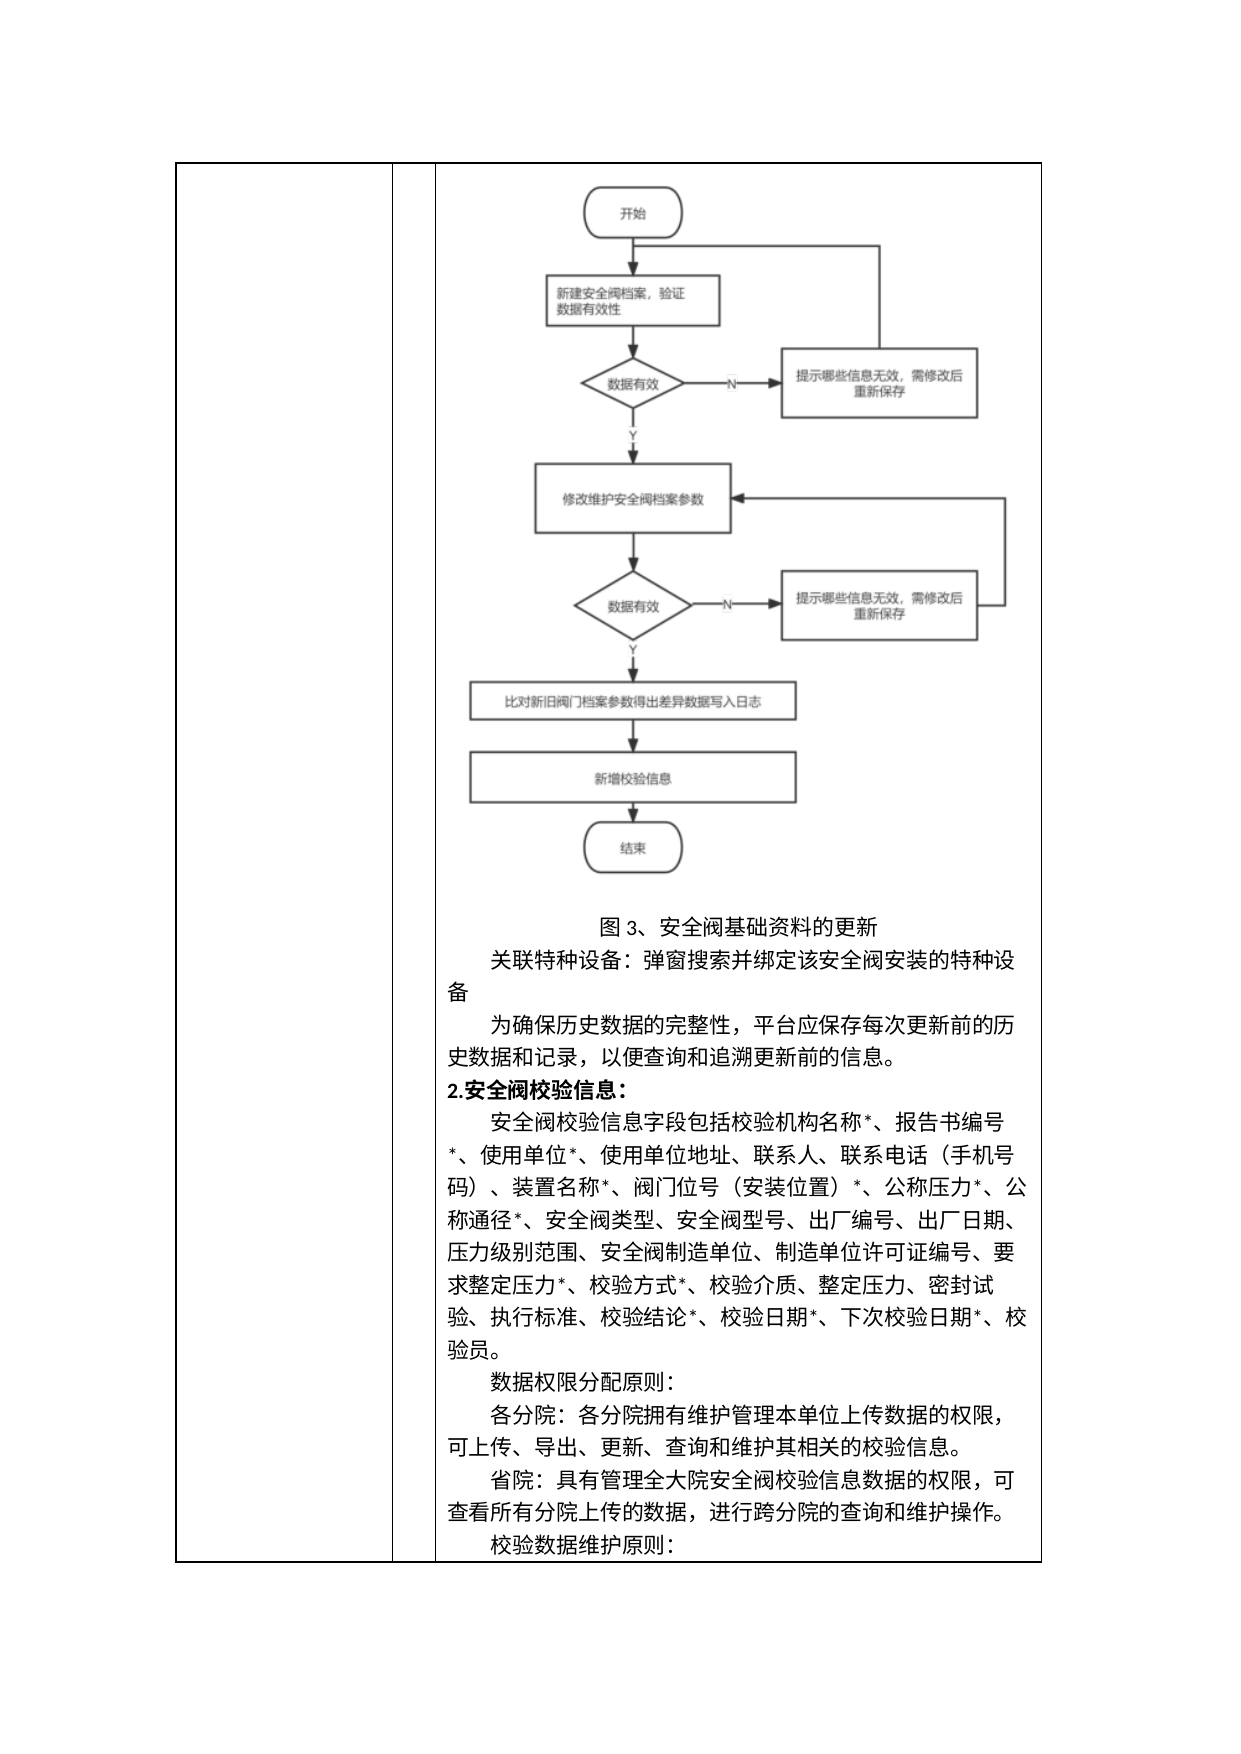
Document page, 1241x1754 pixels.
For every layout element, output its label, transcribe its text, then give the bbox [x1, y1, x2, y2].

table_cell [177, 164, 392, 1561]
table_cell 3 [393, 164, 435, 1561]
picture [447, 163, 1030, 898]
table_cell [436, 164, 1041, 1561]
